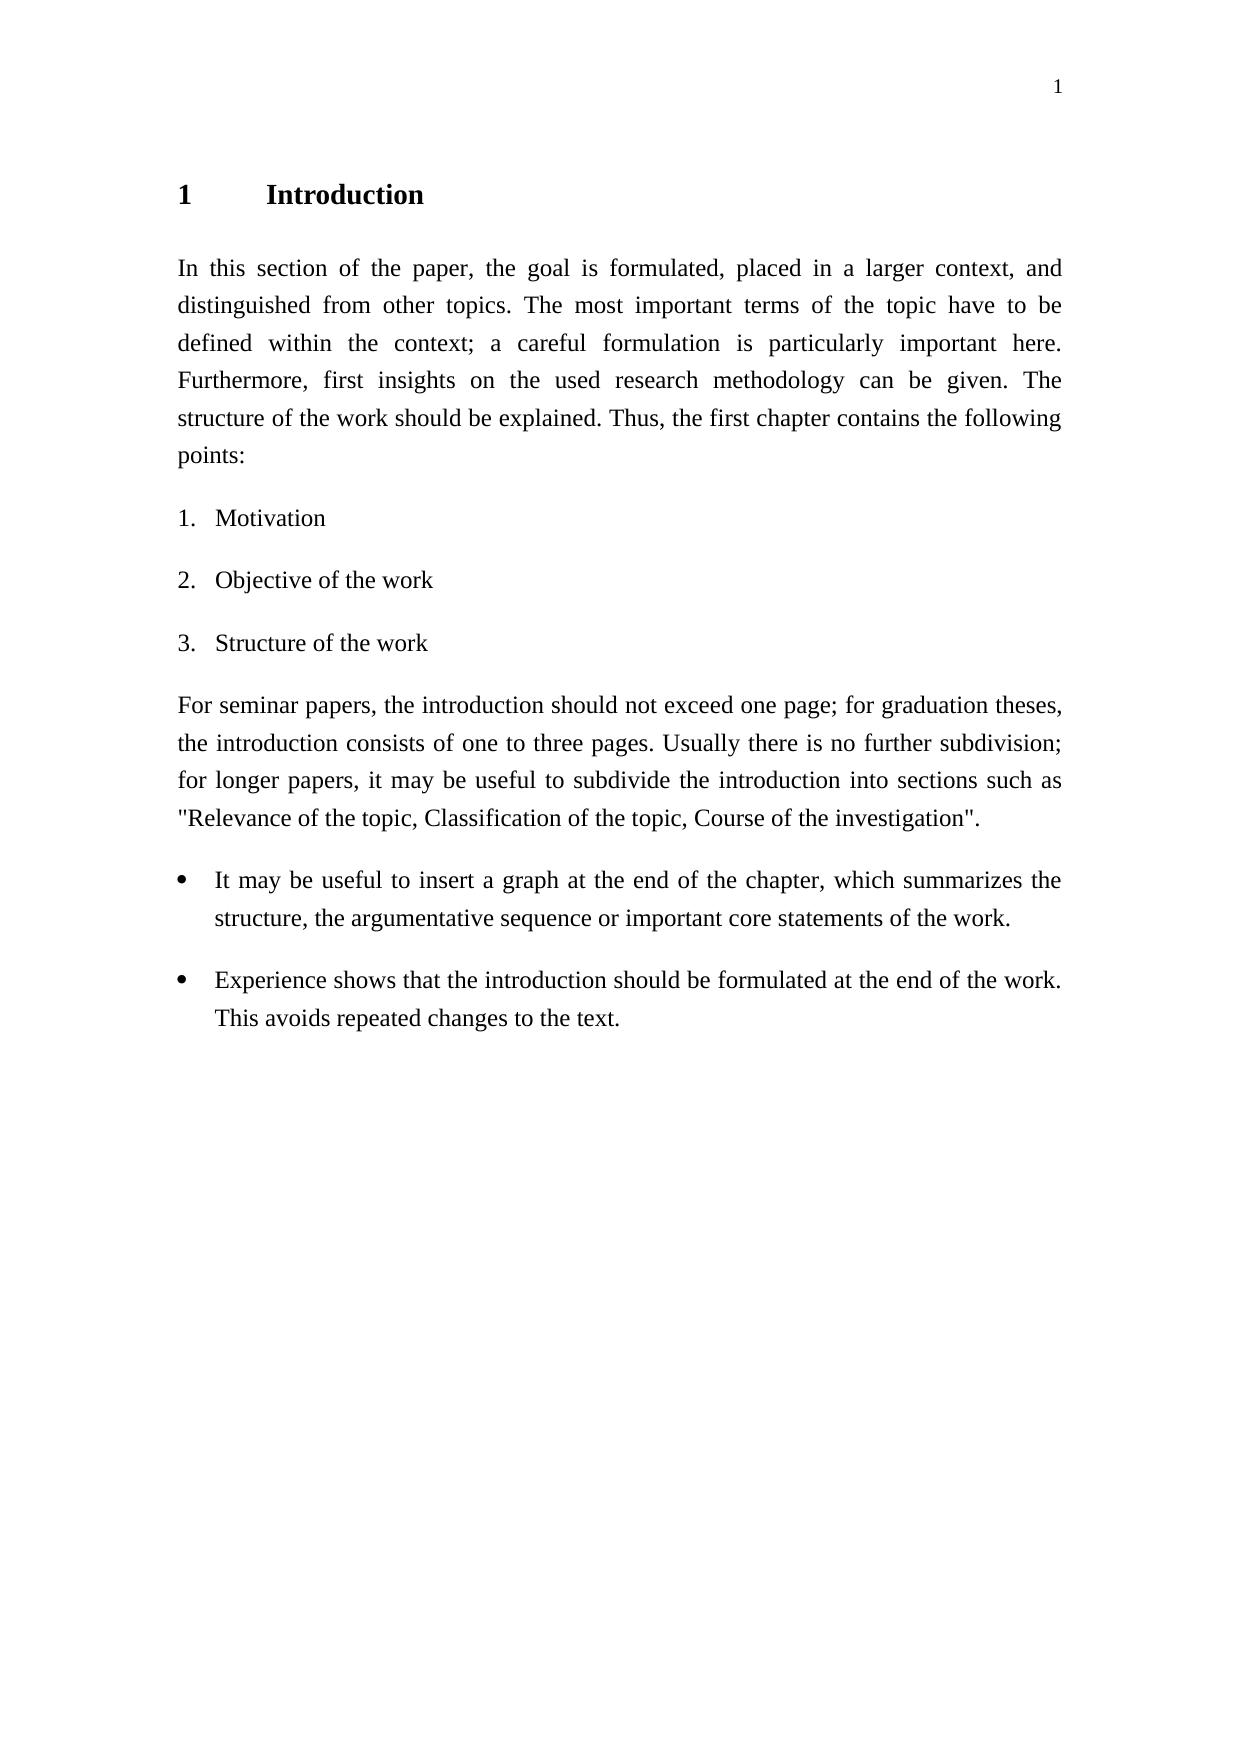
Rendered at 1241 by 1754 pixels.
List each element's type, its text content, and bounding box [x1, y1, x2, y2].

list Structure of the work [177, 619, 1063, 657]
list Experience shows that the introduction should be formulated at the end of the work. This avoids repeated changes to the text. [177, 957, 1063, 1032]
text For seminar papers, the introduction should not exceed one page; for graduation theses, the introduction consists of one to three pages. Usually there is no further subdivision; for longer papers, it may be useful to subdivide the introduction into sections such as "Relevance of the topic, Classification of the topic, Course of the investigation". [177, 682, 1063, 832]
list Motivation [177, 494, 1063, 532]
list Objective of the work [177, 557, 1063, 594]
list It may be useful to insert a graph at the end of the chapter, which summarizes the structure, the argumentative sequence or important core statements of the work. [177, 857, 1063, 932]
text In this section of the paper, the goal is formulated, placed in a larger context, and distinguished from other topics. The most important terms of the topic have to be defined within the context; a careful formulation is particularly important here. Furthermore, first insights on the used research methodology can be given. The structure of the work should be explained. Thus, the first chapter contains the following points: [177, 244, 1063, 469]
subtitle Introduction [177, 177, 1063, 211]
